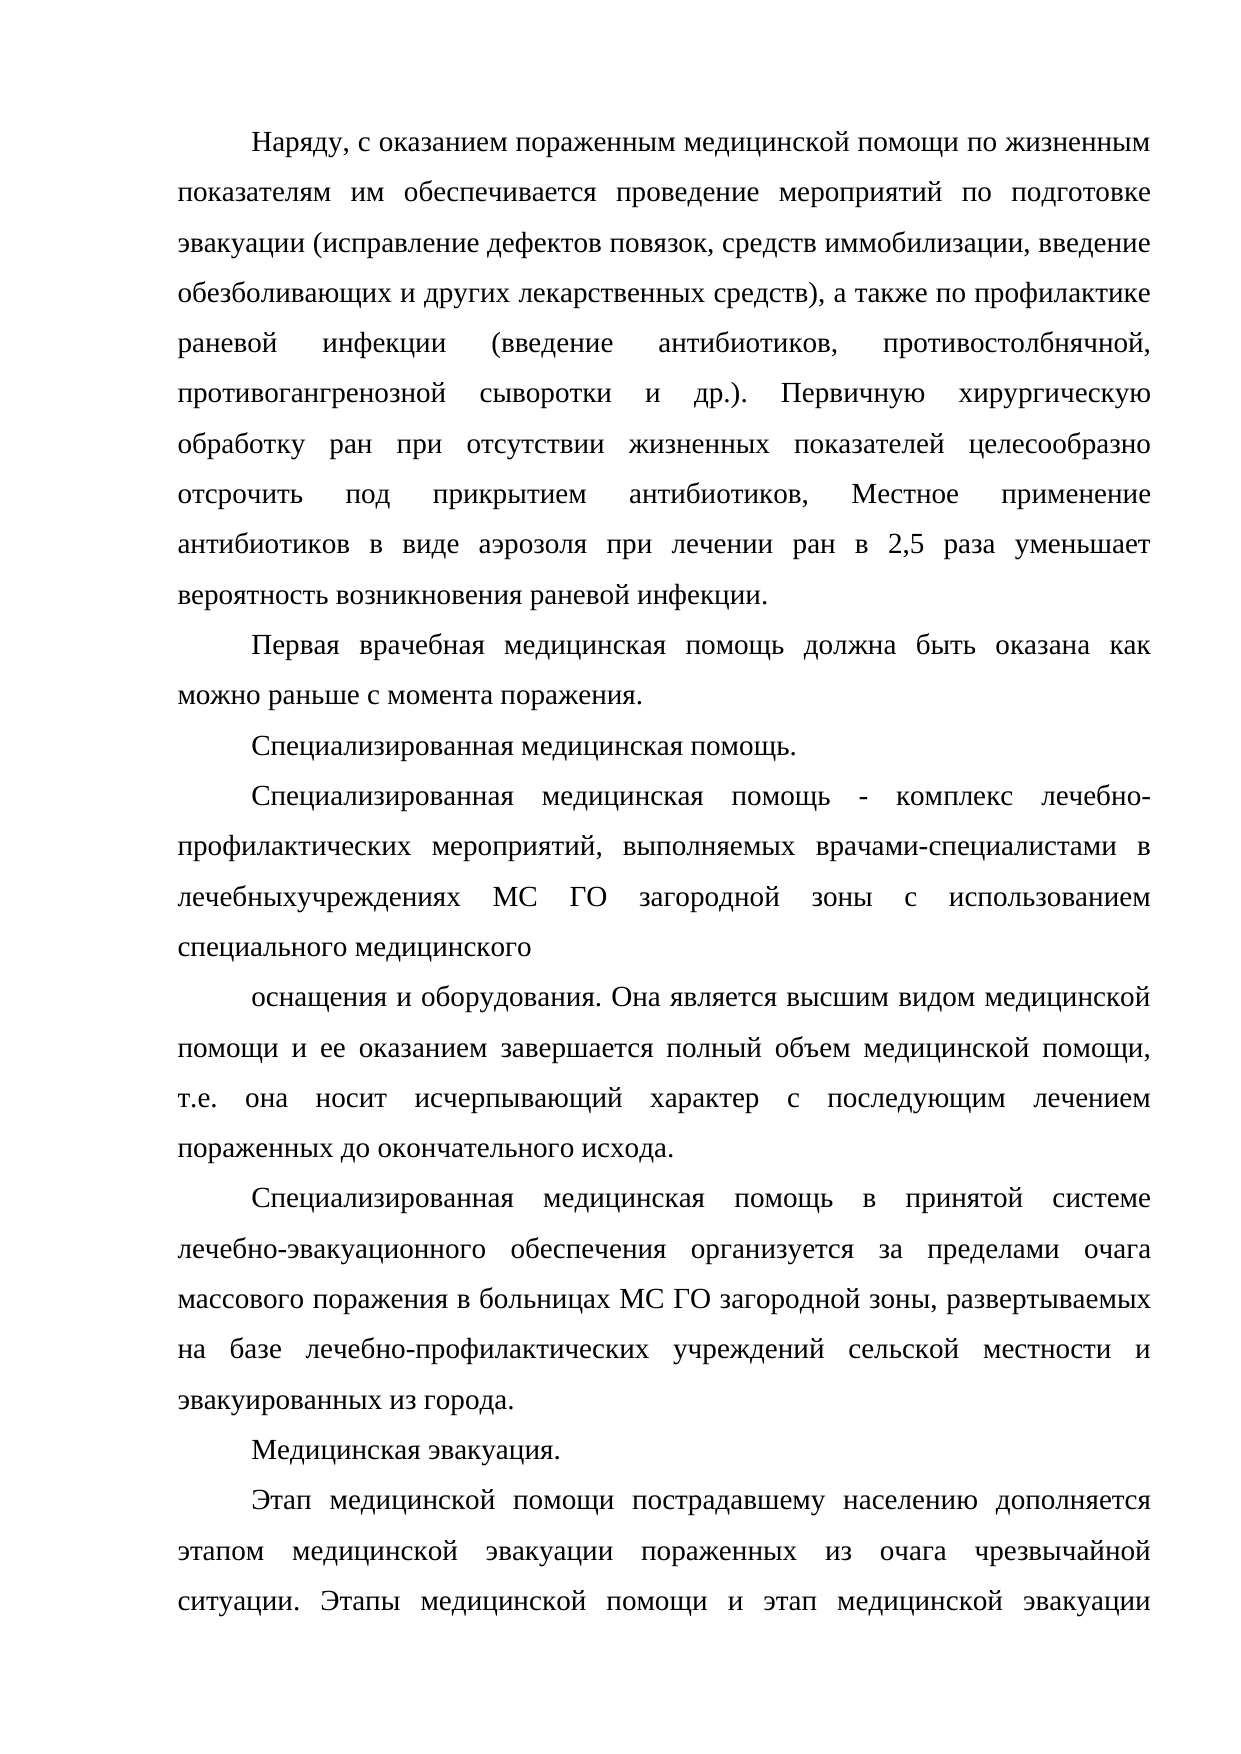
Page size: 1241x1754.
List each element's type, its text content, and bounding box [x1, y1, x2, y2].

text Специализированная медицинская помощь - комплекс лечебно-профилактических мероприятий, выполняемых врачами-специалистами в лечебныхучреждениях МС ГО загородной зоны с использованием специального медицинского [177, 778, 1152, 963]
text Первая врачебная медицинская помощь должна быть оказана как можно раньше с момента поражения. [177, 627, 1152, 711]
text Медицинская эвакуация. [177, 1432, 1152, 1466]
text Наряду, с оказанием пораженным медицинской помощи по жизненным показателям им обеспечивается проведение мероприятий по подготовке эвакуации (исправление дефектов повязок, средств иммобилизации, введение обезболивающих и других лекарственных средств), а также по профилактике раневой инфекции (введение антибиотиков, противостолбнячной, противогангренозной сыворотки и др.). Первичную хирургическую обработку ран при отсутствии жизненных показателей целесообразно отсрочить под прикрытием антибиотиков, Местное применение антибиотиков в виде аэрозоля при лечении ран в 2,5 раза уменьшает вероятность возникновения раневой инфекции. [177, 124, 1152, 610]
text Специализированная медицинская помощь. [177, 728, 1152, 761]
text Специализированная медицинская помощь в принятой системе лечебно-эвакуационного обеспечения организуется за пределами очага массового поражения в больницах МС ГО загородной зоны, развертываемых на базе лечебно-профилактических учреждений сельской местности и эвакуированных из города. [177, 1181, 1152, 1415]
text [177, 1482, 1152, 1617]
text оснащения и оборудования. Она является высшим видом медицинской помощи и ее оказанием завершается полный объем медицинской помощи, т.е. она носит исчерпывающий характер с последующим лечением пораженных до окончательного исхода. [177, 979, 1152, 1164]
